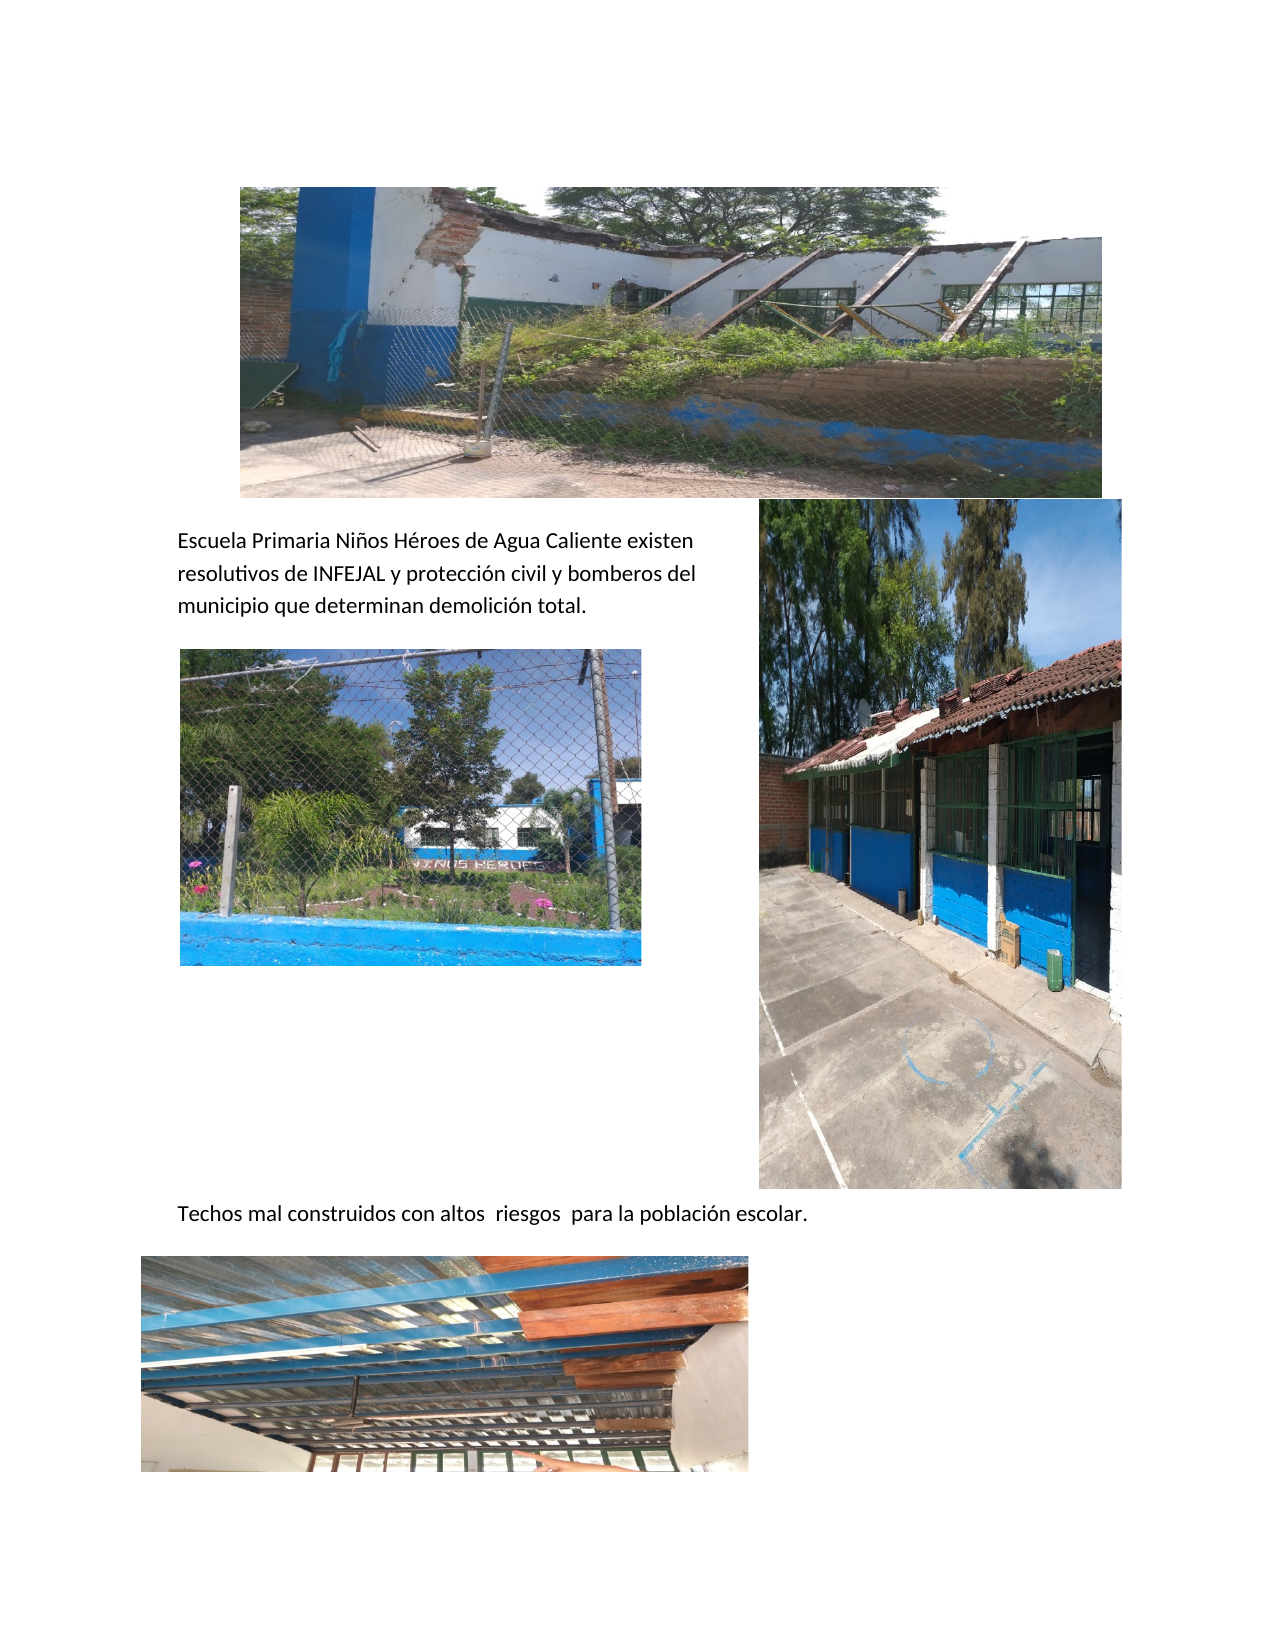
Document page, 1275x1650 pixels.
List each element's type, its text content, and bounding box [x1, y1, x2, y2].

text Escuela Primaria Niños Héroes de Agua Caliente existen resolutivos de INFEJAL y protección civil y bomberos del municipio que determinan demolición total. [177, 491, 1098, 619]
picture [240, 187, 1102, 498]
text Techos mal construidos con altos riesgos para la población escolar. [177, 1199, 1098, 1227]
picture [759, 499, 1122, 1189]
picture [180, 649, 642, 966]
picture [141, 1256, 749, 1472]
